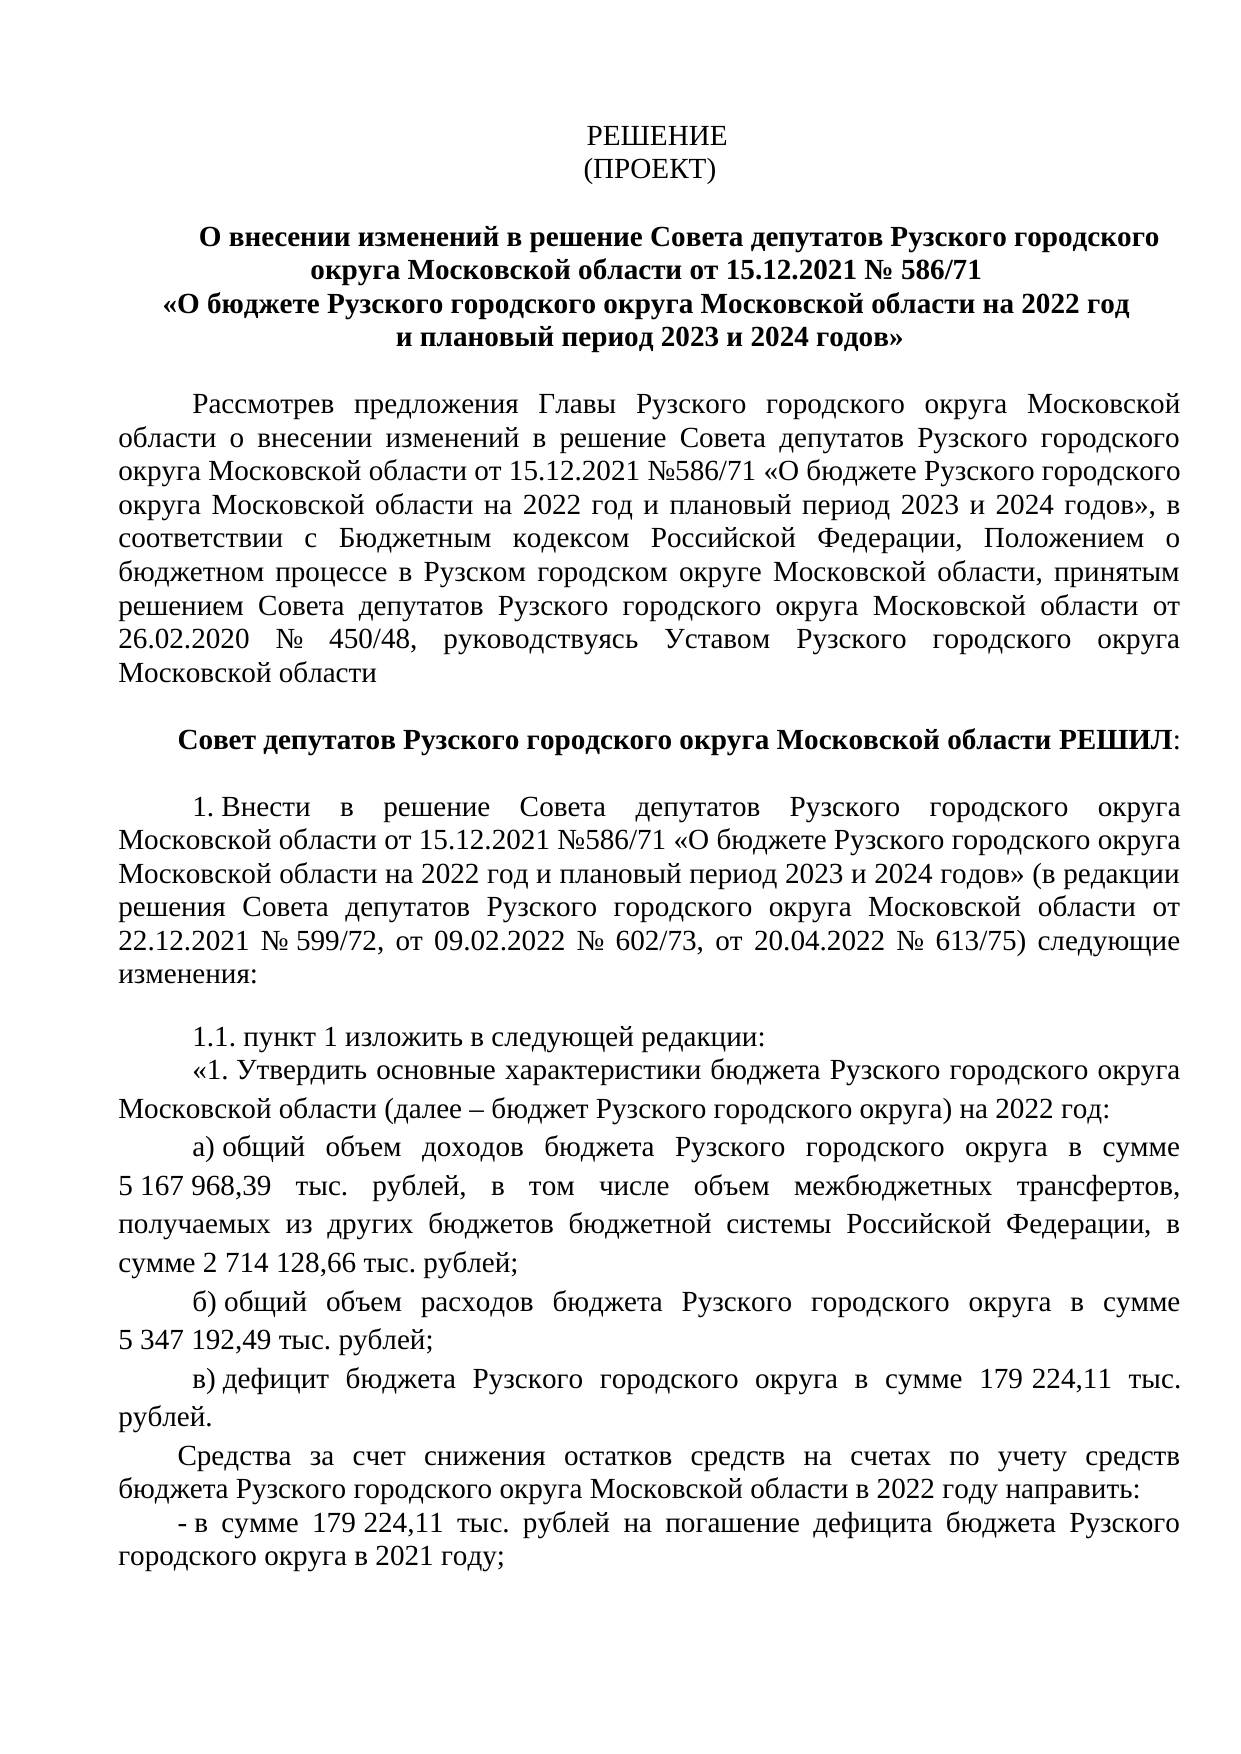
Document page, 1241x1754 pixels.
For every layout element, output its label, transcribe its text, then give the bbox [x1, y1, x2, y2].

text РЕШЕНИЕ [118, 118, 1181, 152]
text в) дефицит бюджета Рузского городского округа в сумме 179 224,11 тыс. рублей. [118, 1361, 1181, 1433]
text а) общий объем доходов бюджета Рузского городского округа в сумме 5 167 968,39 тыс. рублей, в том числе объем межбюджетных трансфертов, получаемых из других бюджетов бюджетной системы Российской Федерации, в сумме 2 714 128,66 тыс. рублей; [118, 1129, 1181, 1279]
text Средства за счет снижения остатков средств на счетах по учету средств бюджета Рузского городского округа Московской области в 2022 году направить: [118, 1438, 1181, 1505]
text Совет депутатов Рузского городского округа Московской области РЕШИЛ: [118, 722, 1181, 755]
text «1. Утвердить основные характеристики бюджета Рузского городского округа Московской области (далее – бюджет Рузского городского округа) на 2022 год: [118, 1052, 1181, 1124]
text - в сумме 179 224,11 тыс. рублей на погашение дефицита бюджета Рузского городского округа в 2021 году; [118, 1505, 1181, 1572]
text 1.1. пункт 1 изложить в следующей редакции: [118, 1019, 1181, 1052]
text б) общий объем расходов бюджета Рузского городского округа в сумме 5 347 192,49 тыс. рублей; [118, 1284, 1181, 1356]
text (ПРОЕКТ) [118, 152, 1181, 185]
text 1. Внести в решение Совета депутатов Рузского городского округа Московской области от 15.12.2021 №586/71 «О бюджете Рузского городского округа Московской области на 2022 год и плановый период 2023 и 2024 годов» (в редакции решения Совета депутатов Рузского городского округа Московской области от 22.12.2021 № 599/72, от 09.02.2022 № 602/73, от 20.04.2022 № 613/75) следующие изменения: [118, 789, 1181, 990]
text О внесении изменений в решение Совета депутатов Рузского городского округа Московской области от 15.12.2021 № 586/71 «О бюджете Рузского городского округа Московской области на 2022 год и плановый период 2023 и 2024 годов» [118, 219, 1181, 353]
text Рассмотрев предложения Главы Рузского городского округа Московской области о внесении изменений в решение Совета депутатов Рузского городского округа Московской области от 15.12.2021 №586/71 «О бюджете Рузского городского округа Московской области на 2022 год и плановый период 2023 и 2024 годов», в соответствии с Бюджетным кодексом Российской Федерации, Положением о бюджетном процессе в Рузском городском округе Московской области, принятым решением Совета депутатов Рузского городского округа Московской области от 26.02.2020 № 450/48, руководствуясь Уставом Рузского городского округа Московской области [118, 386, 1181, 688]
